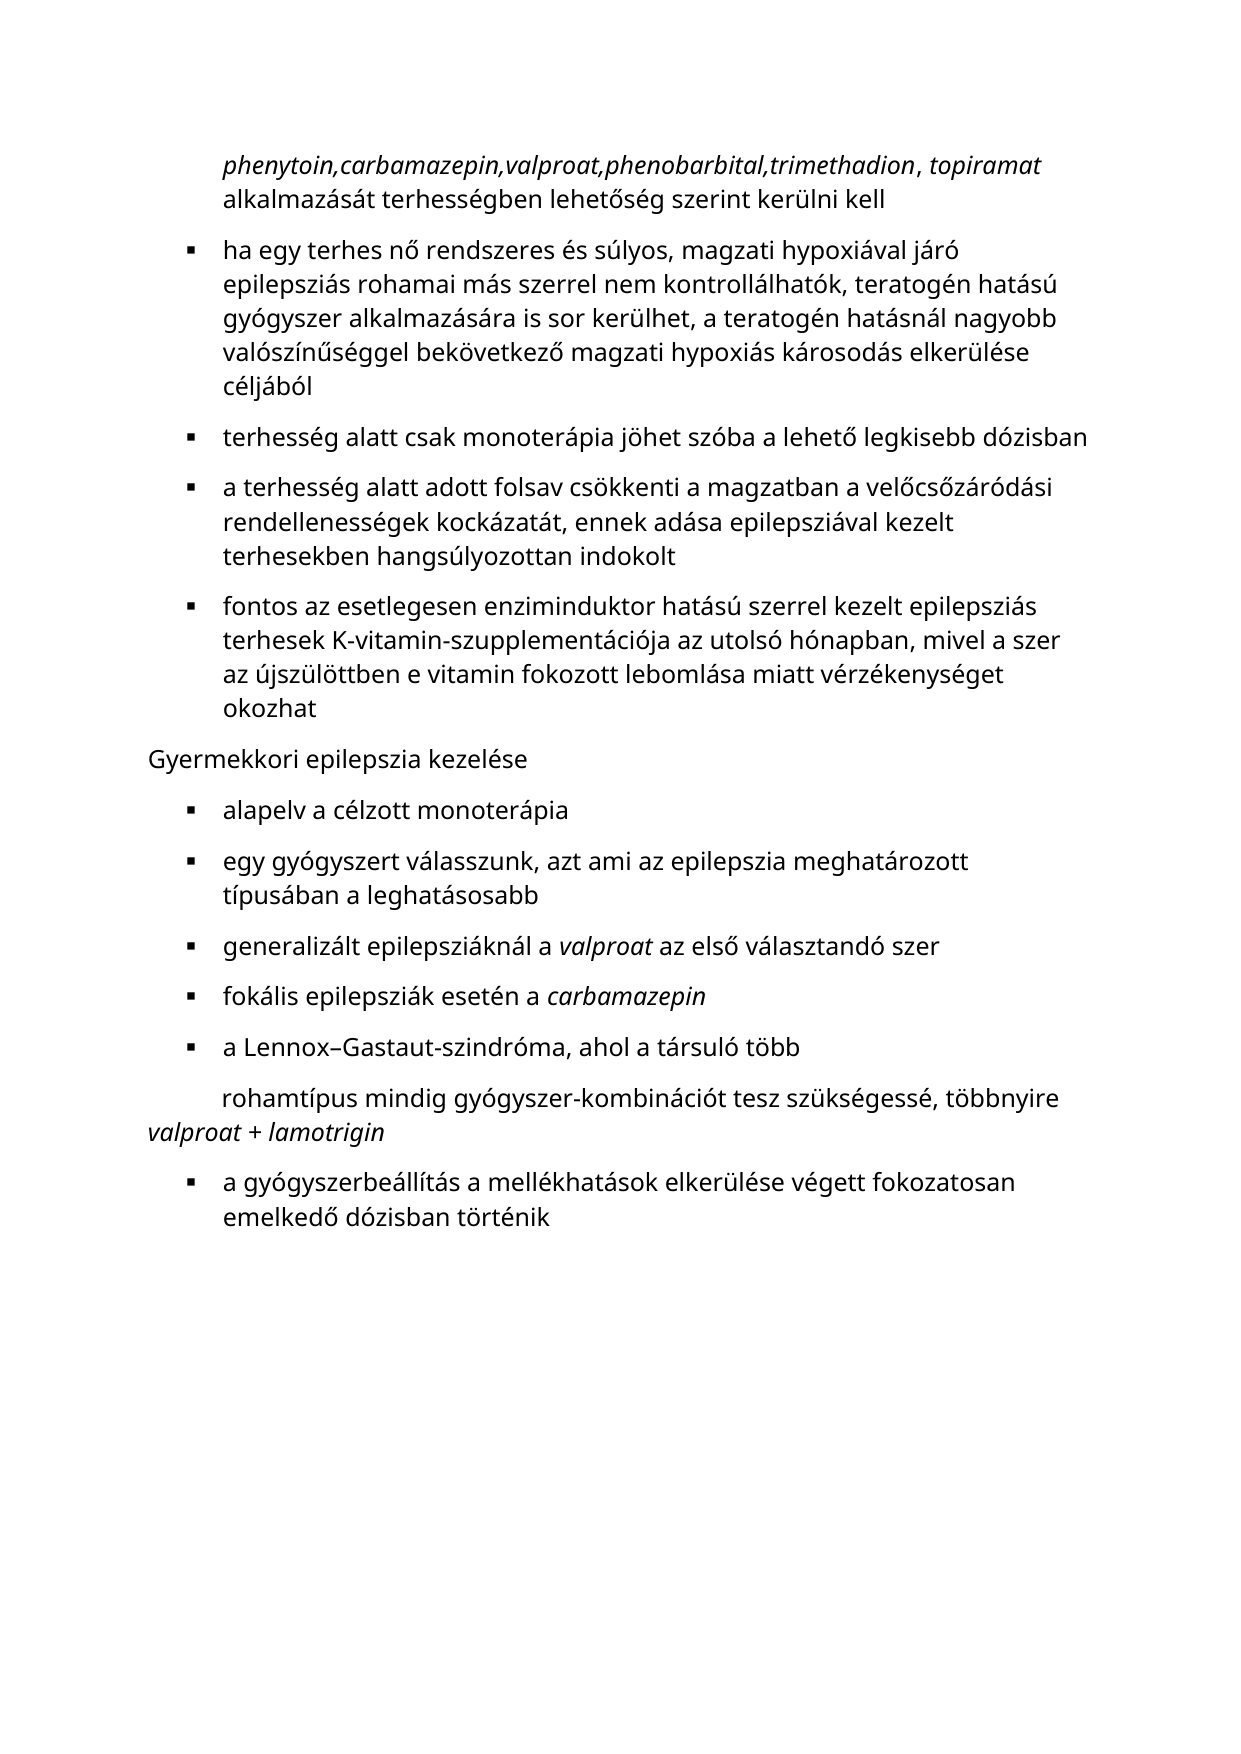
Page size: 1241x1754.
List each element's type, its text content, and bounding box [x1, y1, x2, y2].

list ha egy terhes nő rendszeres és súlyos, magzati hypoxiával járó epilepsziás rohamai más szerrel nem kontrollálhatók, teratogén hatású gyógyszer alkalmazására is sor kerülhet, a teratogén hatásnál nagyobb valószínűséggel bekövetkező magzati hypoxiás károsodás elkerülése céljából [185, 232, 1093, 403]
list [185, 148, 1093, 216]
text rohamtípus mindig gyógyszer-kombinációt tesz szükségessé, többnyire valproat + lamotrigin [148, 1080, 1093, 1148]
list fontos az esetlegesen enziminduktor hatású szerrel kezelt epilepsziás terhesek K-vitamin-szupplementációja az utolsó hónapban, mivel a szer az újszülöttben e vitamin fokozott lebomlása miatt vérzékenységet okozhat [185, 589, 1093, 725]
list generalizált epilepsziáknál a valproat az első választandó szer [185, 928, 1093, 962]
list a Lennox–Gastaut-szindróma, ahol a társuló több [185, 1029, 1093, 1064]
list fokális epilepsziák esetén a carbamazepin [185, 979, 1093, 1013]
text Gyermekkori epilepszia kezelése [148, 742, 1093, 776]
list egy gyógyszert válasszunk, azt ami az epilepszia meghatározott típusában a leghatásosabb [185, 843, 1093, 911]
list a gyógyszerbeállítás a mellékhatások elkerülése végett fokozatosan emelkedő dózisban történik [185, 1165, 1093, 1233]
list terhesség alatt csak monoterápia jöhet szóba a lehető legkisebb dózisban [185, 419, 1093, 453]
list alapelv a célzott monoterápia [185, 793, 1093, 827]
list a terhesség alatt adott folsav csökkenti a magzatban a velőcsőzáródási rendellenességek kockázatát, ennek adása epilepsziával kezelt terhesekben hangsúlyozottan indokolt [185, 470, 1093, 572]
